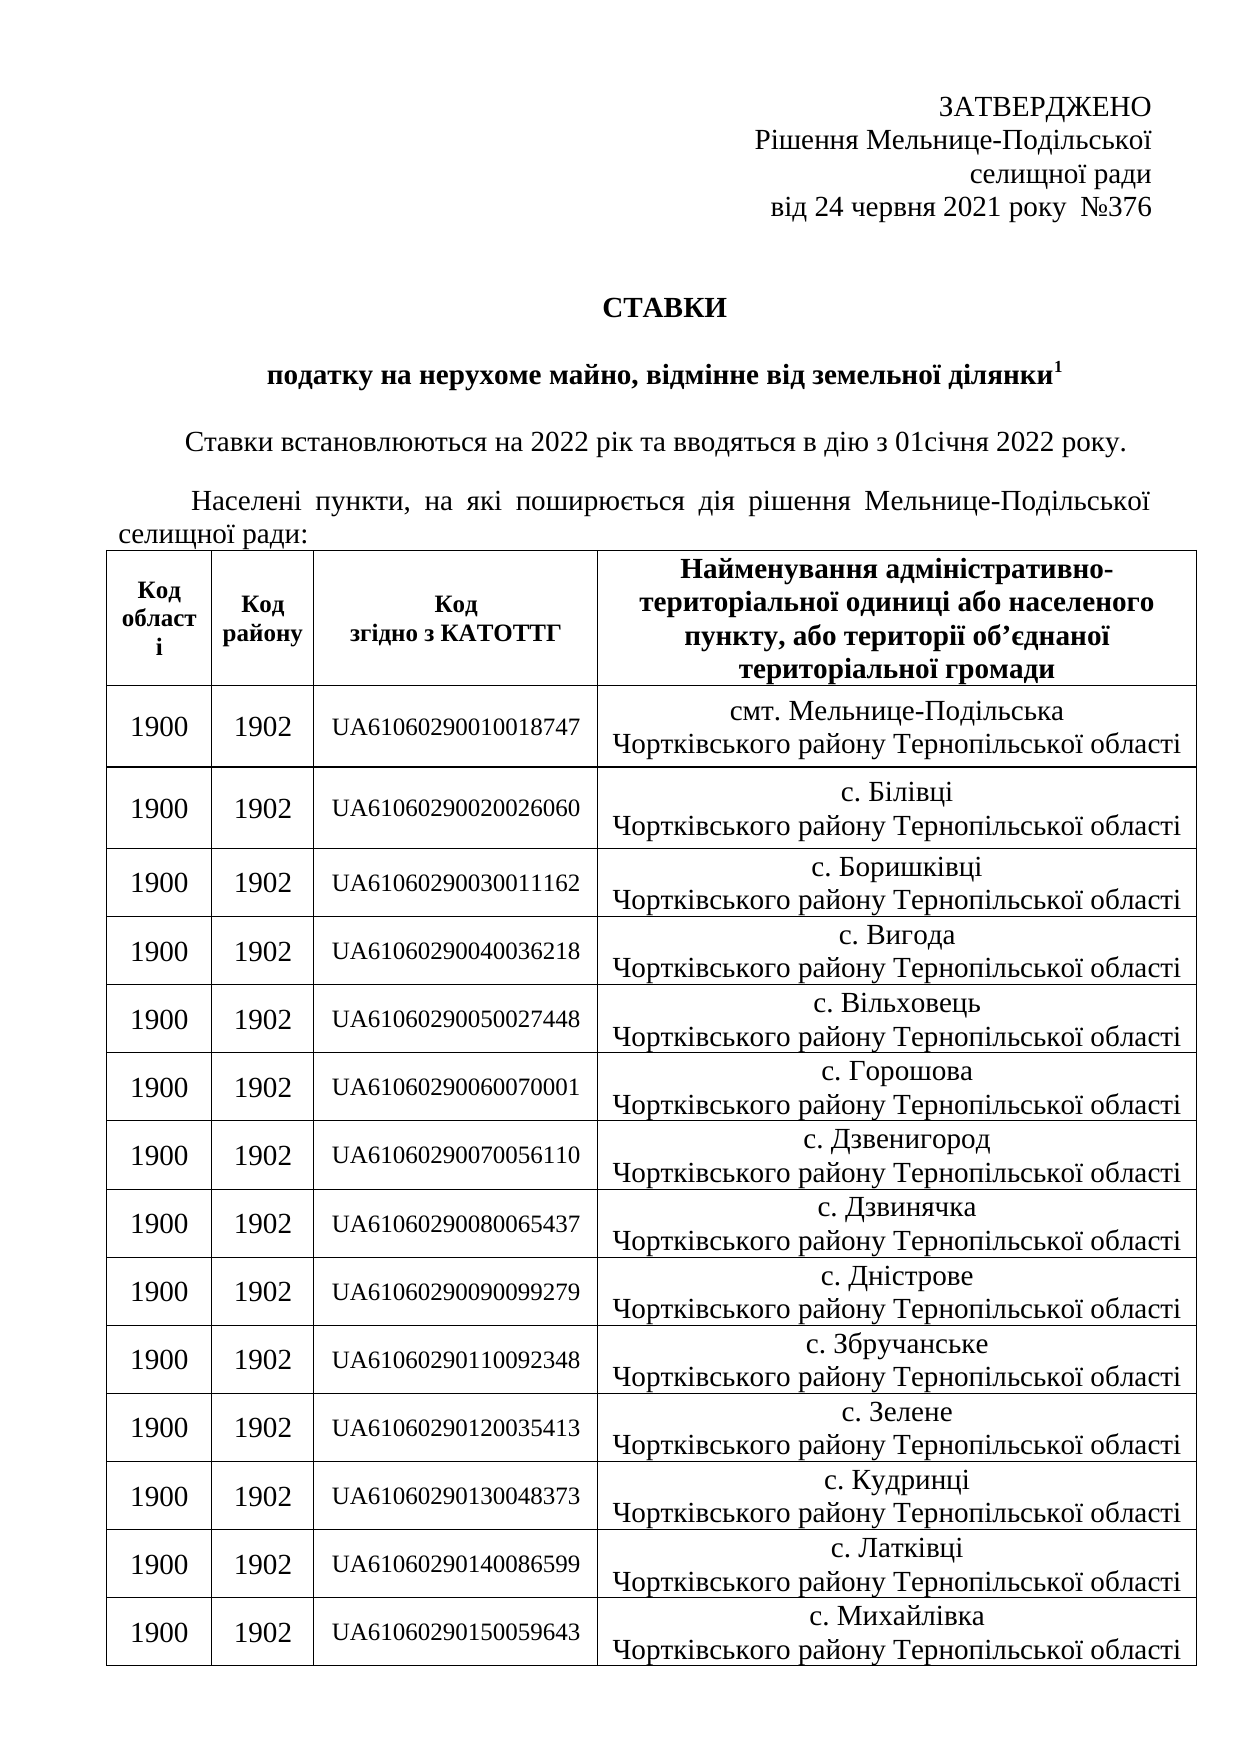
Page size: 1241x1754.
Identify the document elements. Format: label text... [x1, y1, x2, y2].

table_cell UA61060290140086599 [314, 1530, 597, 1597]
text селищної ради [118, 156, 1152, 189]
table_header Код району [212, 551, 313, 685]
table_cell 1902 [212, 1462, 313, 1529]
table_cell с. Вільховець Чортківського району Тернопільської області [598, 985, 1196, 1052]
table_cell 1902 [212, 849, 313, 916]
table_cell UA61060290130048373 [314, 1462, 597, 1529]
table_cell UA61060290080065437 [314, 1190, 597, 1257]
table_cell 1902 [212, 1190, 313, 1257]
table_cell 1900 [107, 1326, 211, 1393]
table_cell с. Кудринці Чортківського району Тернопільської області [598, 1462, 1196, 1529]
table_cell 1900 [107, 1394, 211, 1461]
table_cell с. Боришківці Чортківського району Тернопільської області [598, 849, 1196, 916]
table_cell с. Михайлівка Чортківського району Тернопільської області [598, 1598, 1196, 1665]
table_cell 1900 [107, 849, 211, 916]
table_cell 1902 [212, 1053, 313, 1120]
table_cell UA61060290010018747 [314, 686, 597, 766]
table_cell UA61060290030011162 [314, 849, 597, 916]
text Рішення Мельнице-Подільської [118, 122, 1152, 156]
table_cell 1902 [212, 1121, 313, 1188]
table_header Код згідно з КАТОТТГ [314, 551, 597, 685]
text Населені пункти, на які поширюється дія рішення Мельнице-Подільської селищної ради: [118, 483, 1152, 550]
table_cell с. Білівці Чортківського району Тернопільської області [598, 768, 1196, 848]
table_cell с. Вигода Чортківського району Тернопільської області [598, 917, 1196, 984]
text ЗАТВЕРДЖЕНО [118, 89, 1152, 122]
text від 24 червня 2021 року №376 [118, 189, 1152, 223]
table_cell 1902 [212, 917, 313, 984]
table_cell 1900 [107, 1121, 211, 1188]
table_cell смт. Мельнице-Подільська Чортківського району Тернопільської області [598, 686, 1196, 766]
table_cell UA61060290120035413 [314, 1394, 597, 1461]
table_cell 1900 [107, 1530, 211, 1597]
table_cell 1902 [212, 1530, 313, 1597]
table_cell 1902 [212, 1598, 313, 1665]
table_cell 1900 [107, 686, 211, 766]
table_cell с. Латківці Чортківського району Тернопільської області [598, 1530, 1196, 1597]
table_cell с. Збручанське Чортківського району Тернопільської області [598, 1326, 1196, 1393]
table_cell UA61060290070056110 [314, 1121, 597, 1188]
table_cell 1900 [107, 768, 211, 848]
table_cell 1900 [107, 917, 211, 984]
table_header Найменування адміністративно-територіальної одиниці або населеного пункту, або території об’єднаної територіальної громади [598, 551, 1196, 685]
table_cell 1900 [107, 1462, 211, 1529]
table_cell 1902 [212, 768, 313, 848]
table_cell с. Дзвенигород Чортківського району Тернопільської області [598, 1121, 1196, 1188]
table_cell 1902 [212, 1258, 313, 1325]
table_cell UA61060290050027448 [314, 985, 597, 1052]
text Ставки встановлюються на 2022 рік та вводяться в дію з 01січня 2022 року. [118, 424, 1152, 458]
table_cell 1900 [107, 1598, 211, 1665]
table_cell UA61060290060070001 [314, 1053, 597, 1120]
table_cell 1900 [107, 1258, 211, 1325]
table_cell UA61060290110092348 [314, 1326, 597, 1393]
table_cell с. Дзвинячка Чортківського району Тернопільської області [598, 1190, 1196, 1257]
table_cell 1902 [212, 985, 313, 1052]
table_cell UA61060290150059643 [314, 1598, 597, 1665]
table_cell UA61060290040036218 [314, 917, 597, 984]
table_cell UA61060290020026060 [314, 768, 597, 848]
table_cell 1900 [107, 1190, 211, 1257]
table_cell с. Дністрове Чортківського району Тернопільської області [598, 1258, 1196, 1325]
table_cell с. Зелене Чортківського району Тернопільської області [598, 1394, 1196, 1461]
table_cell UA61060290090099279 [314, 1258, 597, 1325]
table_cell 1902 [212, 1326, 313, 1393]
table_cell с. Горошова Чортківського району Тернопільської області [598, 1053, 1196, 1120]
table_cell 1902 [212, 1394, 313, 1461]
text податку на нерухоме майно, відмінне від земельної ділянки1 [118, 357, 1152, 391]
text СТАВКИ [118, 290, 1152, 323]
table_cell 1900 [107, 1053, 211, 1120]
table_cell 1900 [107, 985, 211, 1052]
table_header Код області [107, 551, 211, 685]
table_cell 1902 [212, 686, 313, 766]
